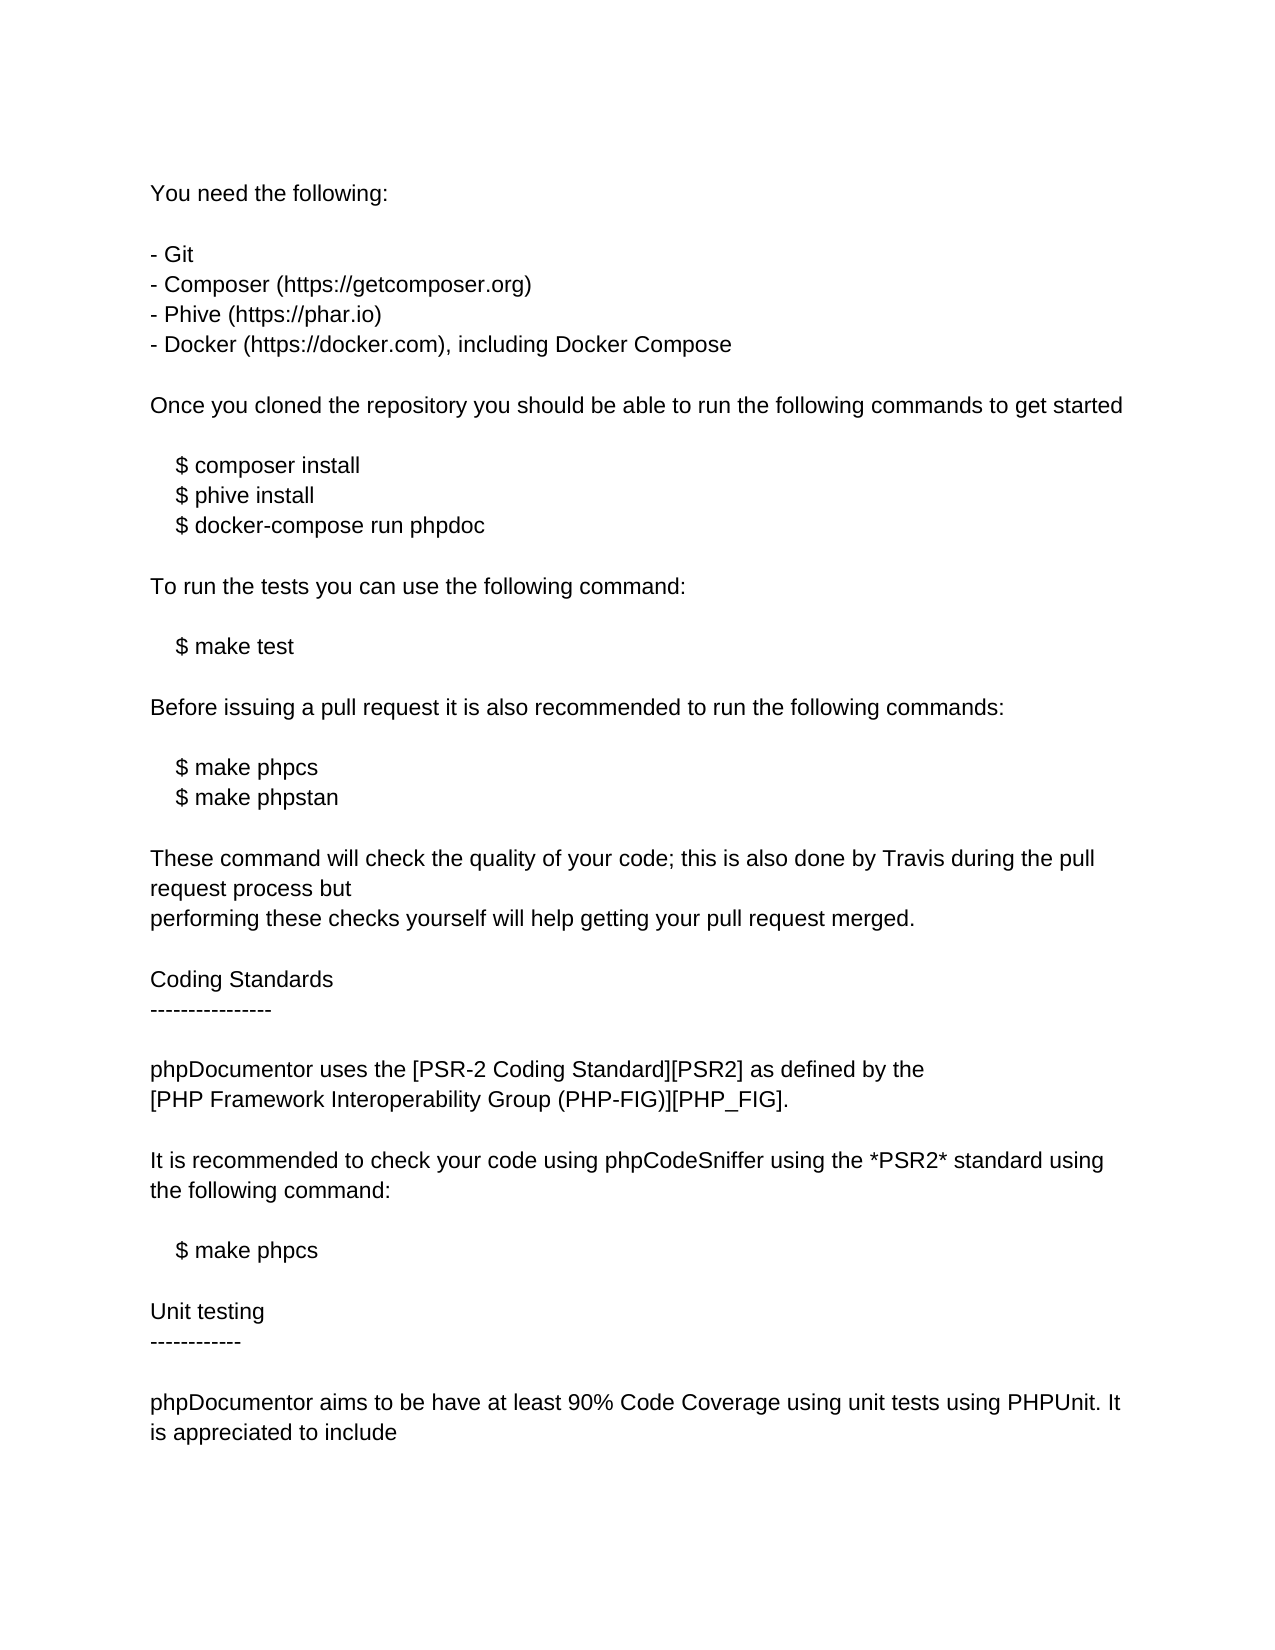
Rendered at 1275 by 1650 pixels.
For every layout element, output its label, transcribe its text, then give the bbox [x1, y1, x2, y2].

text It is recommended to check your code using phpCodeSniffer using the *PSR2* standard using the following command: [150, 1147, 1125, 1203]
text $ phive install [150, 482, 1125, 509]
text - Git [150, 241, 1125, 267]
text ------------ [150, 1328, 1125, 1354]
text - Docker (https://docker.com), including Docker Compose [150, 331, 1125, 358]
text You need the following: [150, 180, 1125, 207]
text Before issuing a pull request it is also recommended to run the following commands: [150, 694, 1125, 720]
text phpDocumentor uses the [PSR-2 Coding Standard][PSR2] as defined by the [150, 1056, 1125, 1083]
text [PHP Framework Interoperability Group (PHP-FIG)][PHP_FIG]. [150, 1086, 1125, 1113]
text Once you cloned the repository you should be able to run the following commands to get started [150, 392, 1125, 418]
text $ make test [150, 633, 1125, 660]
text phpDocumentor aims to be have at least 90% Code Coverage using unit tests using PHPUnit. It is appreciated to include [150, 1388, 1125, 1445]
text To run the tests you can use the following command: [150, 573, 1125, 599]
text Unit testing [150, 1298, 1125, 1324]
text These command will check the quality of your code; this is also done by Travis during the pull request process but [150, 845, 1125, 901]
text $ make phpcs [150, 1237, 1125, 1264]
text $ docker-compose run phpdoc [150, 512, 1125, 539]
text $ make phpstan [150, 784, 1125, 811]
text - Composer (https://getcomposer.org) [150, 271, 1125, 297]
text Coding Standards [150, 966, 1125, 992]
text $ composer install [150, 452, 1125, 478]
text $ make phpcs [150, 754, 1125, 781]
text - Phive (https://phar.io) [150, 301, 1125, 327]
text performing these checks yourself will help getting your pull request merged. [150, 905, 1125, 932]
text ---------------- [150, 996, 1125, 1022]
